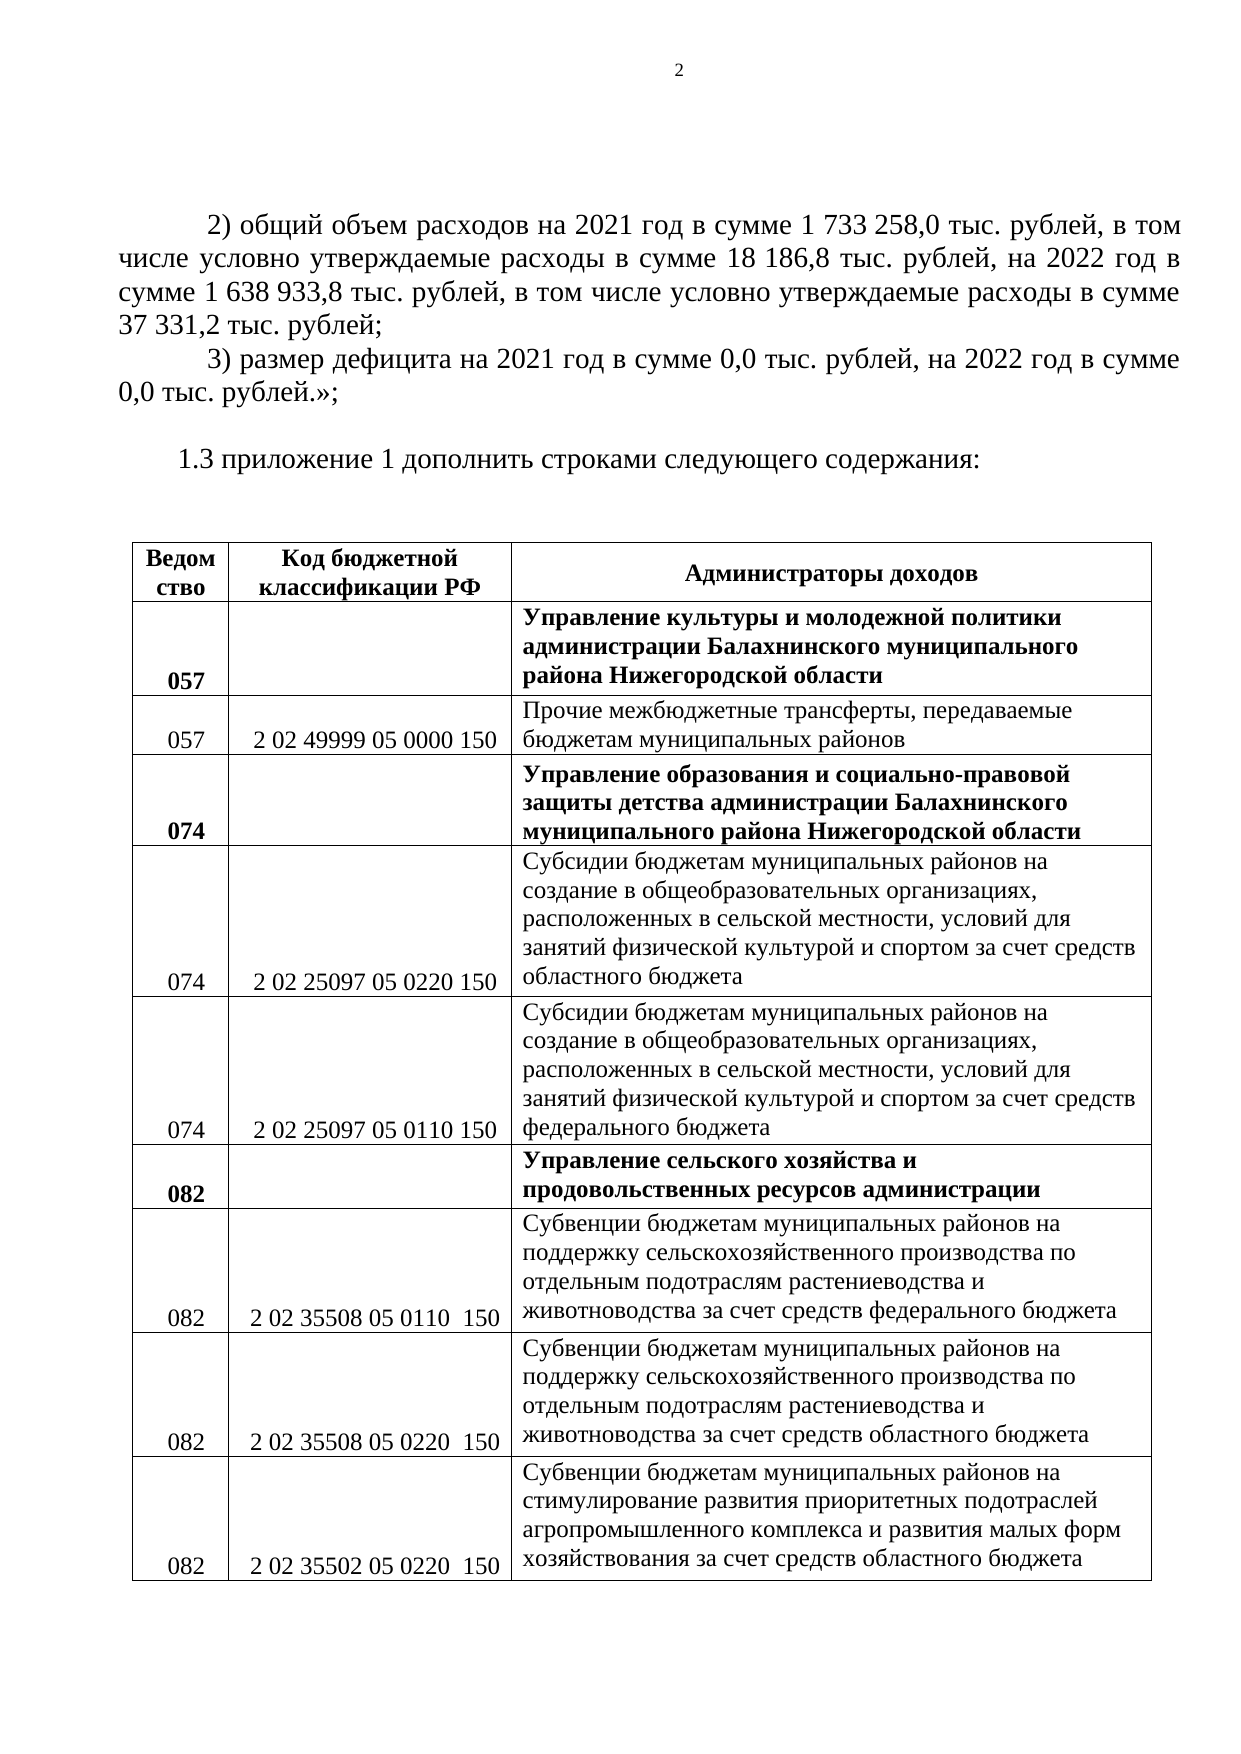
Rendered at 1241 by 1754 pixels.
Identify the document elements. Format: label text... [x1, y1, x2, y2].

table_cell Управление образования и социально-правовой защиты детства администрации Балахнинского муниципального района Нижегородской области [512, 755, 1151, 845]
table_cell 082 [133, 1457, 228, 1580]
table_cell Субвенции бюджетам муниципальных районов на поддержку сельскохозяйственного производства по отдельным подотраслям растениеводства и животноводства за счет средств федерального бюджета [512, 1209, 1151, 1332]
table_cell 057 [133, 602, 228, 694]
table_cell 2 02 25097 05 0110 150 [229, 997, 511, 1144]
table_cell Субсидии бюджетам муниципальных районов на создание в общеобразовательных организациях, расположенных в сельской местности, условий для занятий физической культурой и спортом за счет средств областного бюджета [512, 846, 1151, 996]
table_cell [229, 1145, 511, 1207]
text 2) общий объем расходов на 2021 год в сумме 1 733 258,0 тыс. рублей, в том числе условно утверждаемые расходы в сумме 18 186,8 тыс. рублей, на 2022 год в сумме 1 638 933,8 тыс. рублей, в том числе условно утверждаемые расходы в сумме 37 331,2 тыс. рублей; [118, 207, 1181, 341]
table_cell 2 02 35508 05 0220 150 [229, 1333, 511, 1456]
table_cell 074 [133, 755, 228, 845]
table_cell Субвенции бюджетам муниципальных районов на стимулирование развития приоритетных подотраслей агропромышленного комплекса и развития малых форм хозяйствования за счет средств областного бюджета [512, 1457, 1151, 1580]
table_cell [229, 602, 511, 694]
table_cell 074 [133, 997, 228, 1144]
table_cell 2 02 35502 05 0220 150 [229, 1457, 511, 1580]
table_header Код бюджетной классификации РФ [229, 543, 511, 601]
table_cell 082 [133, 1209, 228, 1332]
table_cell Управление сельского хозяйства и продовольственных ресурсов администрации Балахнинского муниципального района [512, 1145, 1151, 1207]
text 3) размер дефицита на 2021 год в сумме 0,0 тыс. рублей, на 2022 год в сумме 0,0 тыс. рублей.»; [118, 341, 1181, 408]
table_cell 082 [133, 1145, 228, 1207]
table_cell 074 [133, 846, 228, 996]
table_cell 2 02 25097 05 0220 150 [229, 846, 511, 996]
table_cell 2 02 35508 05 0110 150 [229, 1209, 511, 1332]
table_header Администраторы доходов [512, 543, 1151, 601]
text 1.3 приложение 1 дополнить строками следующего содержания: [118, 442, 1181, 475]
table_cell [229, 755, 511, 845]
table_cell 082 [133, 1333, 228, 1456]
table_cell Субвенции бюджетам муниципальных районов на поддержку сельскохозяйственного производства по отдельным подотраслям растениеводства и животноводства за счет средств областного бюджета [512, 1333, 1151, 1456]
table_cell 057 [133, 696, 228, 754]
table_header Ведомство [133, 543, 228, 601]
table_cell Управление культуры и молодежной политики администрации Балахнинского муниципального района Нижегородской области [512, 602, 1151, 694]
table_cell Прочие межбюджетные трансферты, передаваемые бюджетам муниципальных районов [512, 696, 1151, 754]
table_cell Субсидии бюджетам муниципальных районов на создание в общеобразовательных организациях, расположенных в сельской местности, условий для занятий физической культурой и спортом за счет средств федерального бюджета [512, 997, 1151, 1144]
table_cell 2 02 49999 05 0000 150 [229, 696, 511, 754]
